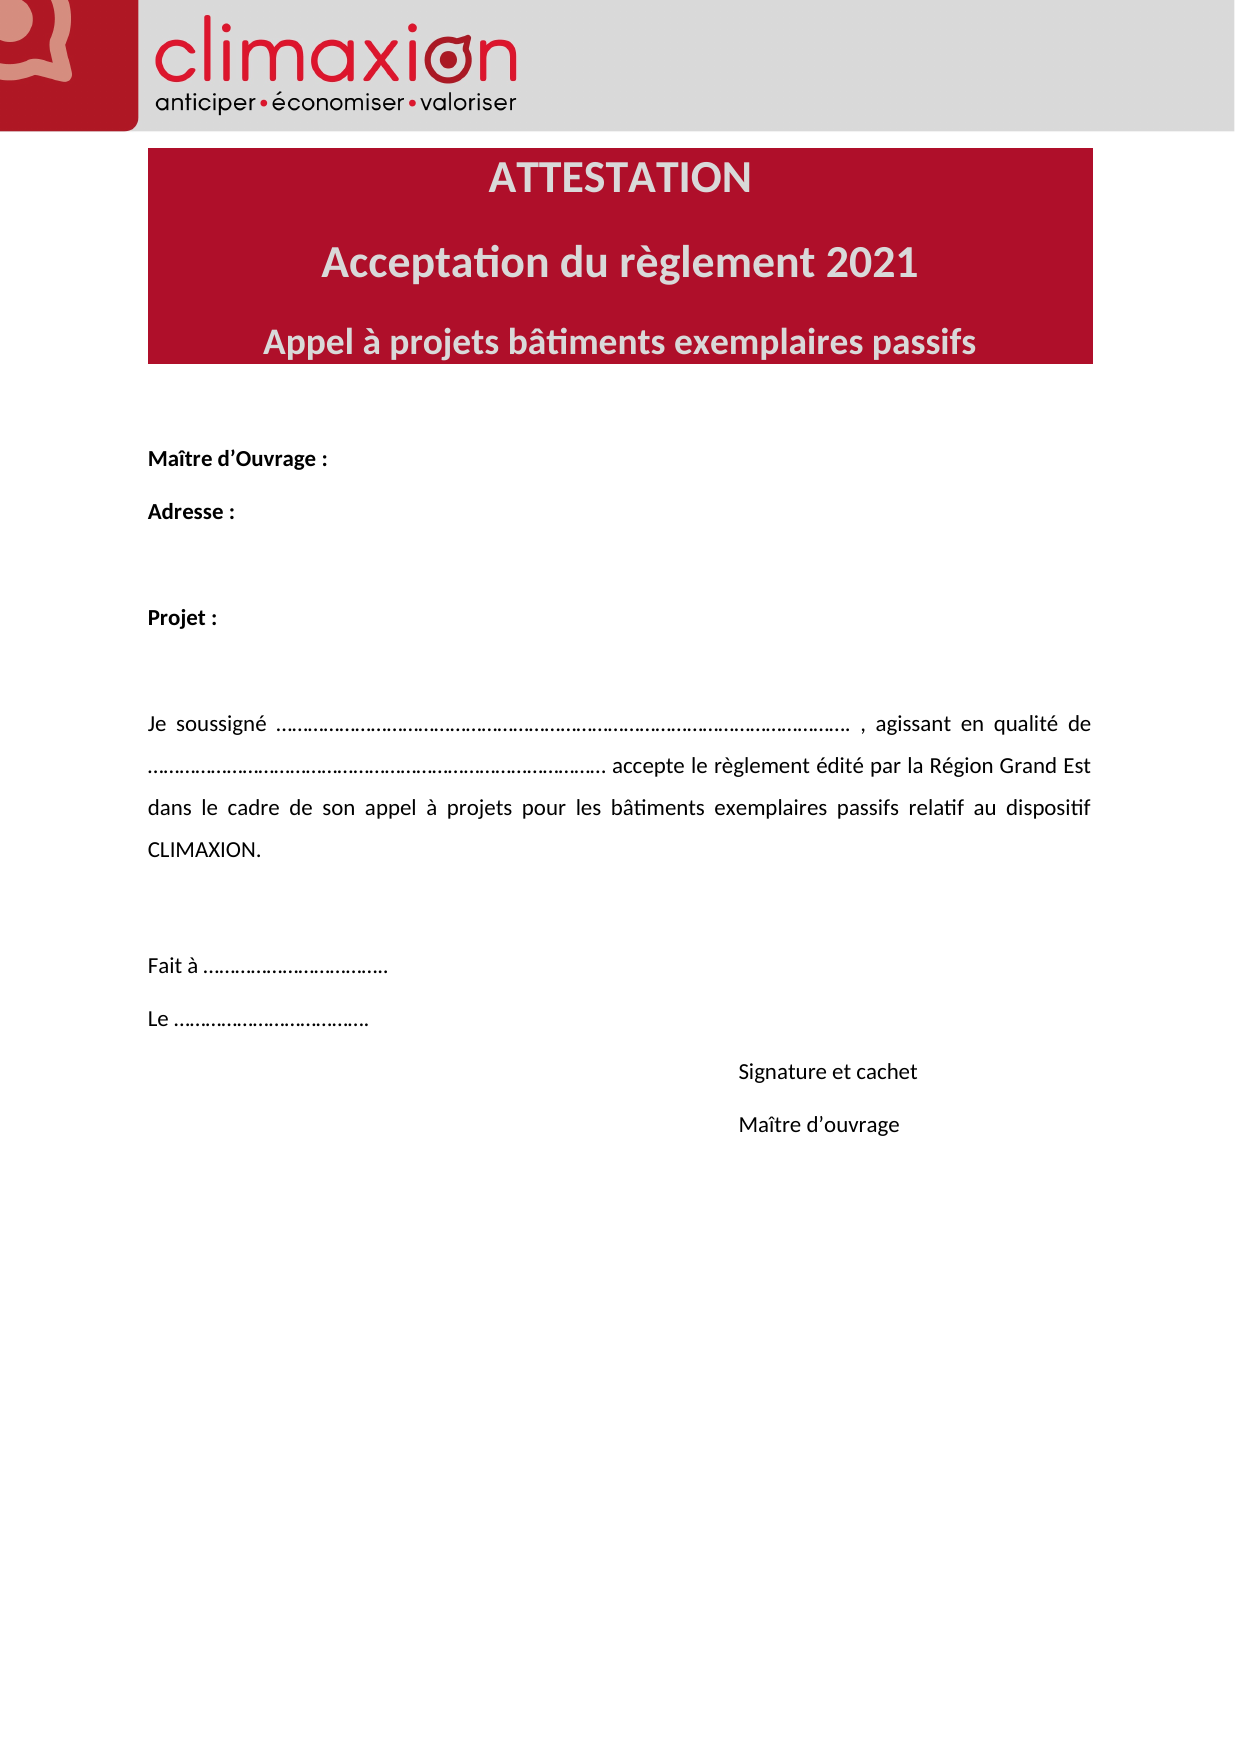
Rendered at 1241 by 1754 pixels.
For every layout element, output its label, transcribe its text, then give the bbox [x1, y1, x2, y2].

picture [0, 0, 1235, 133]
text Maître d’ouvrage [738, 1110, 1093, 1138]
text Adresse : [148, 497, 1093, 525]
text Je soussigné ………………………………………………………………………………………………. , agissant en qualité de …………………………………………………………………………… accepte le règlement édité par la Région Grand Est dans le cadre de son appel à projets pour les bâtiments exemplaires passifs relatif au dispositif CLIMAXION. [148, 709, 1093, 863]
text Maître d’Ouvrage : [148, 444, 1093, 472]
text Projet : [148, 603, 1093, 631]
text Fait à …………………………….. [148, 951, 1093, 979]
text Appel à projets bâtiments exemplaires passifs [148, 318, 1093, 364]
text Le ………………………………. [148, 1004, 1093, 1032]
text Signature et cachet [738, 1057, 1093, 1085]
text Acceptation du règlement 2021 [148, 233, 1093, 289]
text ATTESTATION [148, 148, 1093, 203]
